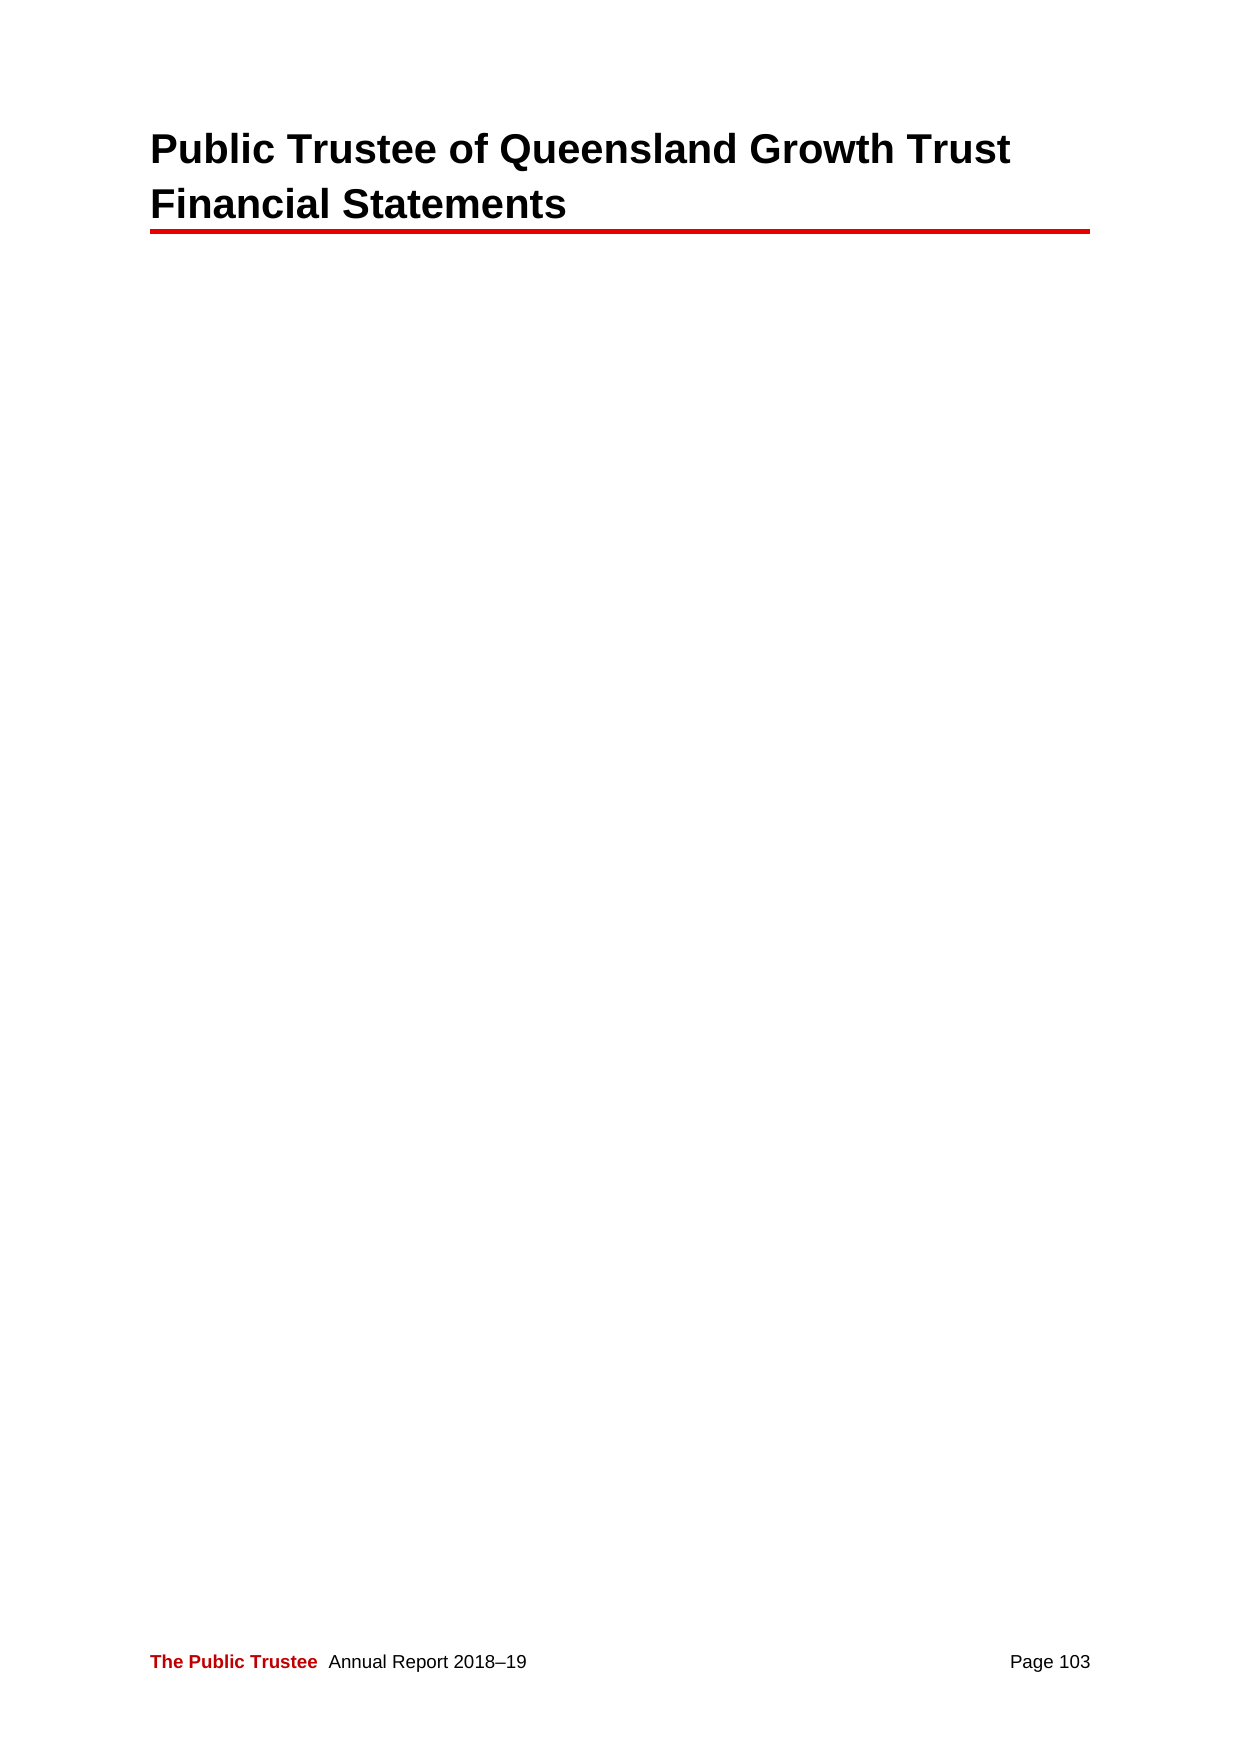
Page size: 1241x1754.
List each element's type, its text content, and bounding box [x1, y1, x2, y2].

subtitle Public Trustee of Queensland Growth Trust Financial Statements [150, 124, 1090, 229]
